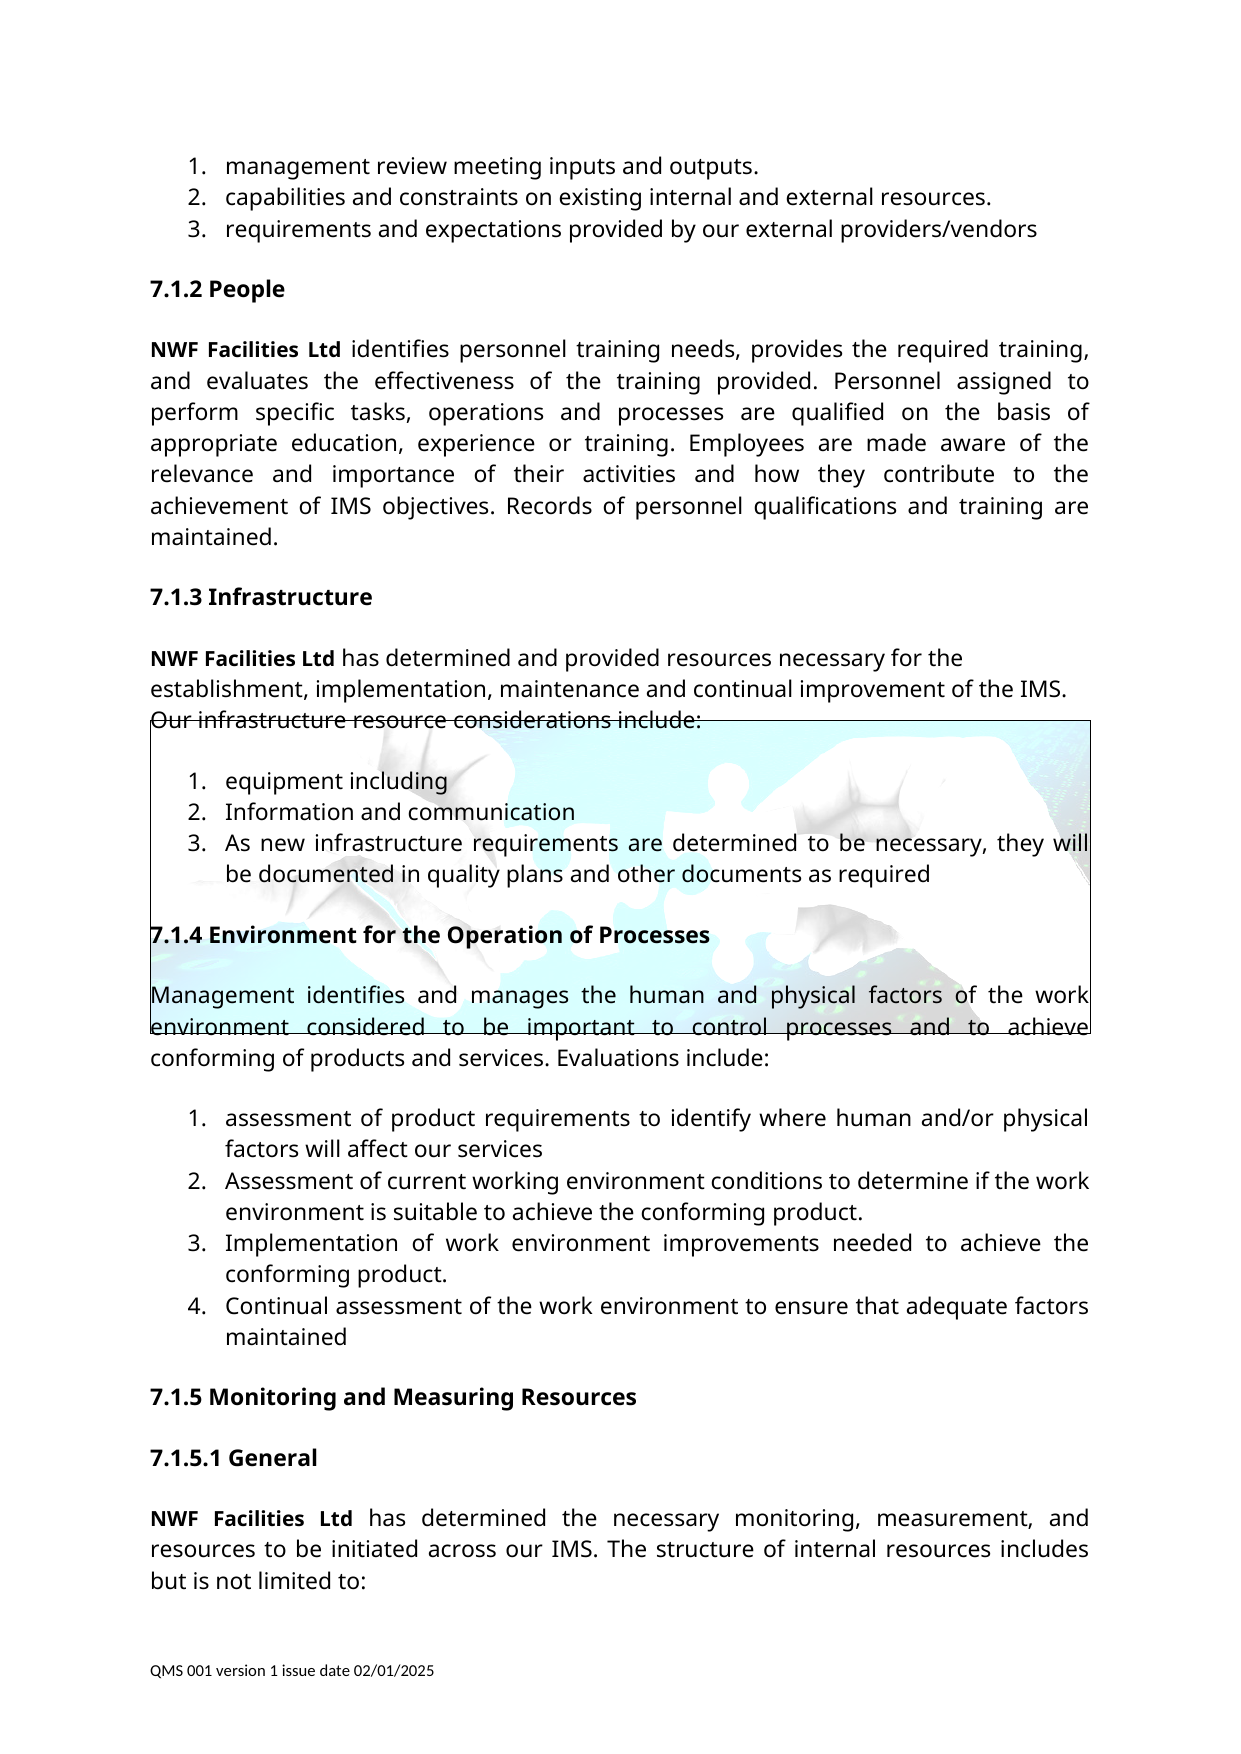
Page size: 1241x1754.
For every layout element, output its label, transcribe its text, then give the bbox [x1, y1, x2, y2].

text 7.1.4 Environment for the Operation of Processes [150, 919, 1090, 950]
list Assessment of current working environment conditions to determine if the work environment is suitable to achieve the conforming product. [187, 1164, 1090, 1227]
text 7.1.3 Infrastructure [150, 581, 1090, 612]
list Implementation of work environment improvements needed to achieve the conforming product. [187, 1227, 1090, 1289]
list requirements and expectations provided by our external providers/vendors [187, 212, 1090, 244]
list assessment of product requirements to identify where human and/or physical factors will affect our services [187, 1102, 1090, 1164]
text NWF Facilities Ltd has determined and provided resources necessary for the establishment, implementation, maintenance and continual improvement of the IMS. Our infrastructure resource considerations include: [150, 642, 1090, 735]
text 7.1.5 Monitoring and Measuring Resources [150, 1381, 1090, 1412]
text 7.1.5.1 General [150, 1442, 1090, 1473]
text NWF Facilities Ltd identifies personnel training needs, provides the required training, and evaluates the effectiveness of the training provided. Personnel assigned to perform specific tasks, operations and processes are qualified on the basis of appropriate education, experience or training. Employees are made aware of the relevance and importance of their activities and how they contribute to the achievement of IMS objectives. Records of personnel qualifications and training are maintained. [150, 333, 1090, 552]
text Management identifies and manages the human and physical factors of the work environment considered to be important to control processes and to achieve conforming of products and services. Evaluations include: [150, 979, 1090, 1073]
text NWF Facilities Ltd has determined the necessary monitoring, measurement, and resources to be initiated across our IMS. The structure of internal resources includes but is not limited to: [150, 1502, 1090, 1596]
list equipment including [187, 764, 1090, 796]
list management review meeting inputs and outputs. [187, 150, 1090, 181]
list As new infrastructure requirements are determined to be necessary, they will be documented in quality plans and other documents as required [187, 827, 1090, 889]
text 7.1.2 People [150, 273, 1090, 304]
list capabilities and constraints on existing internal and external resources. [187, 181, 1090, 212]
list Continual assessment of the work environment to ensure that adequate factors maintained [187, 1289, 1090, 1352]
list Information and communication [187, 796, 1090, 827]
